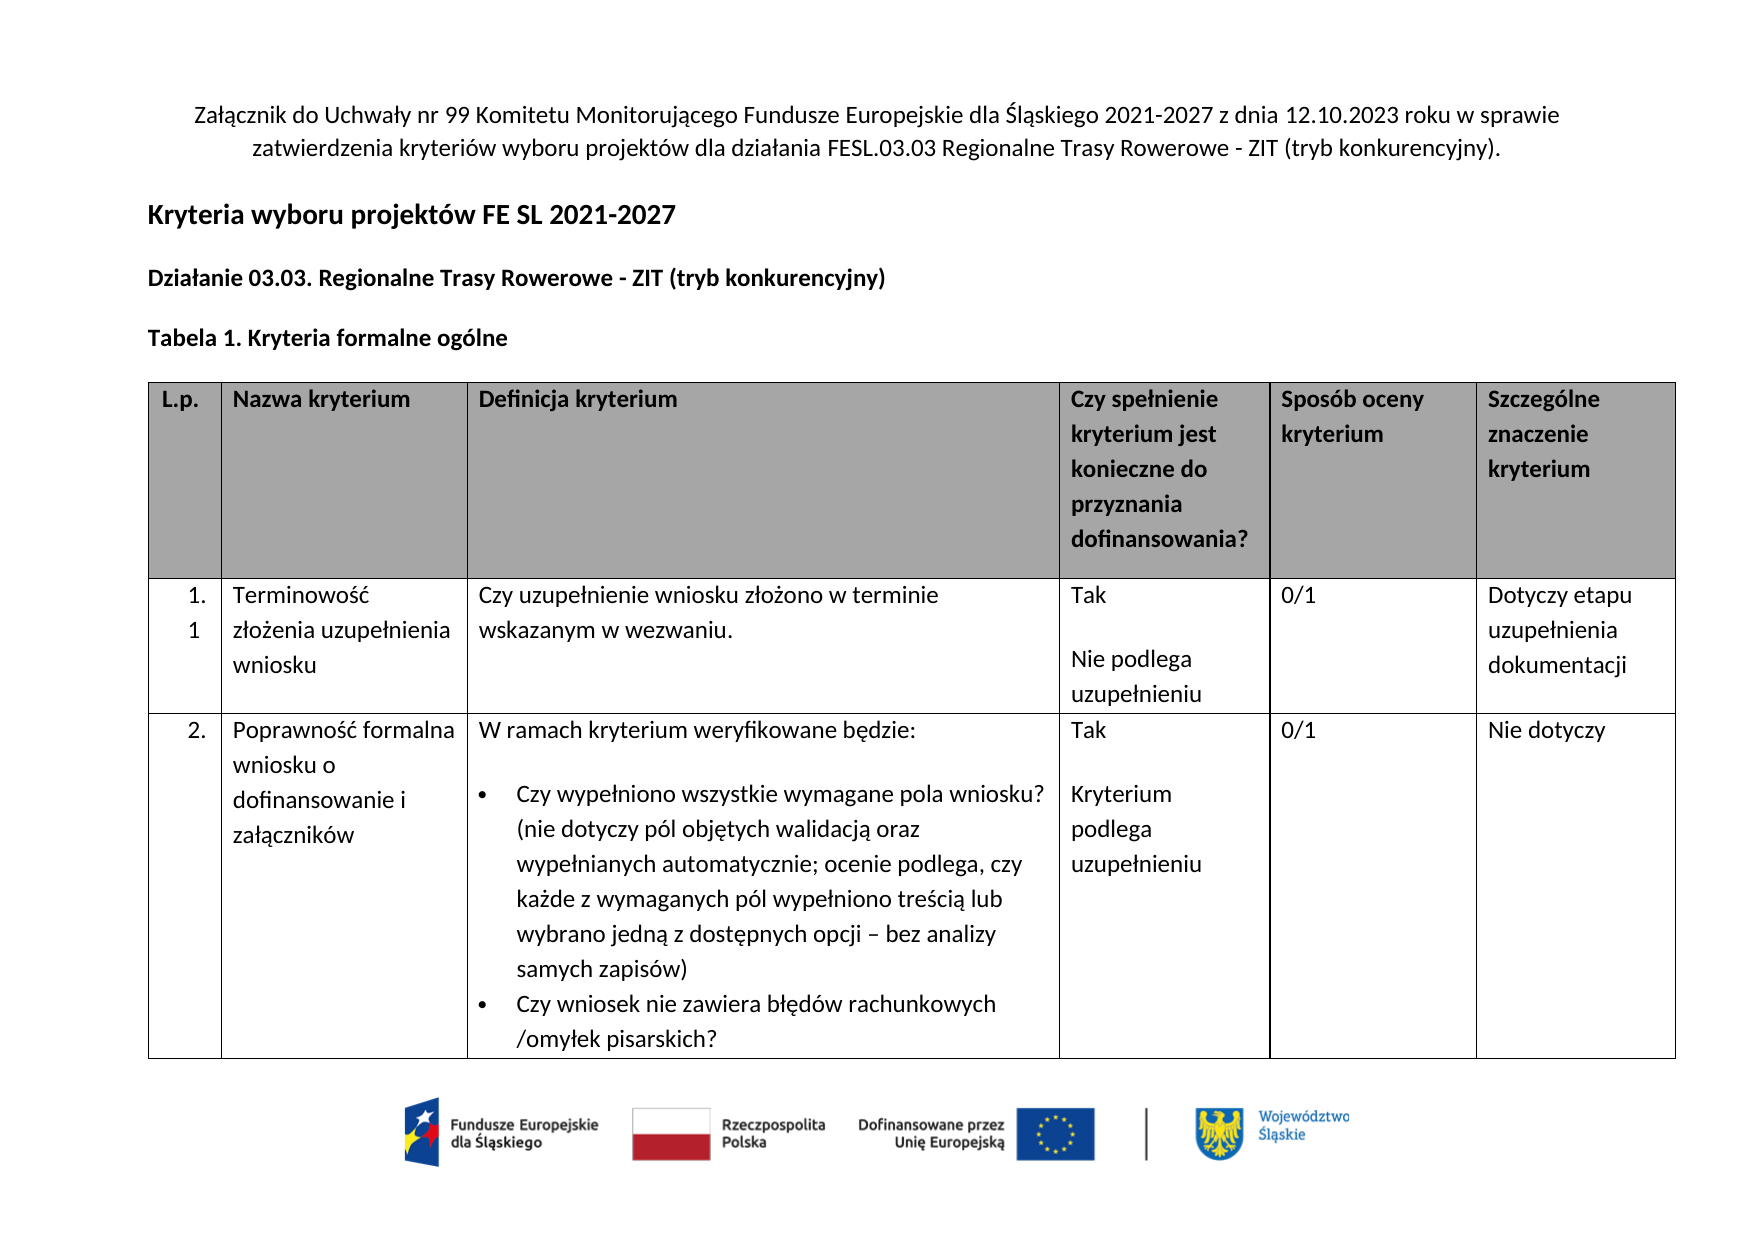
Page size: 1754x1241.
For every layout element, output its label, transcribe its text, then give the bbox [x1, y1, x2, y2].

table_header Szczególne znaczenie kryterium [1477, 383, 1675, 578]
table_cell Tak Kryterium podlega uzupełnieniu [1060, 714, 1269, 1057]
table_cell Tak Nie podlega uzupełnieniu [1060, 579, 1269, 713]
table_cell 0/1 [1271, 714, 1476, 1057]
table_cell 0/1 [1271, 579, 1476, 713]
table_header Definicja kryterium [468, 383, 1059, 578]
table_cell [149, 714, 221, 1057]
table_cell Dotyczy etapu uzupełnienia dokumentacji [1477, 579, 1675, 713]
table_cell Nie dotyczy [1477, 714, 1675, 1057]
text Działanie 03.03. Regionalne Trasy Rowerowe - ZIT (tryb konkurencyjny) [148, 262, 1606, 293]
table_header Nazwa kryterium [222, 383, 467, 578]
text Tabela 1. Kryteria formalne ogólne [148, 322, 1606, 353]
table_cell Poprawność formalna wniosku o dofinansowanie i załączników [222, 714, 467, 1057]
table_header L.p. [149, 383, 221, 578]
picture [404, 1097, 1350, 1167]
text Kryteria wyboru projektów FE SL 2021-2027 [148, 196, 1606, 232]
table_cell Terminowość złożenia uzupełnienia wniosku [222, 579, 467, 713]
table_cell Czy uzupełnienie wniosku złożono w terminie wskazanym w wezwaniu. [468, 579, 1059, 713]
table_header Czy spełnienie kryterium jest konieczne do przyznania dofinansowania? [1060, 383, 1269, 578]
table_cell 1 [149, 579, 221, 713]
table_header Sposób oceny kryterium [1271, 383, 1476, 578]
